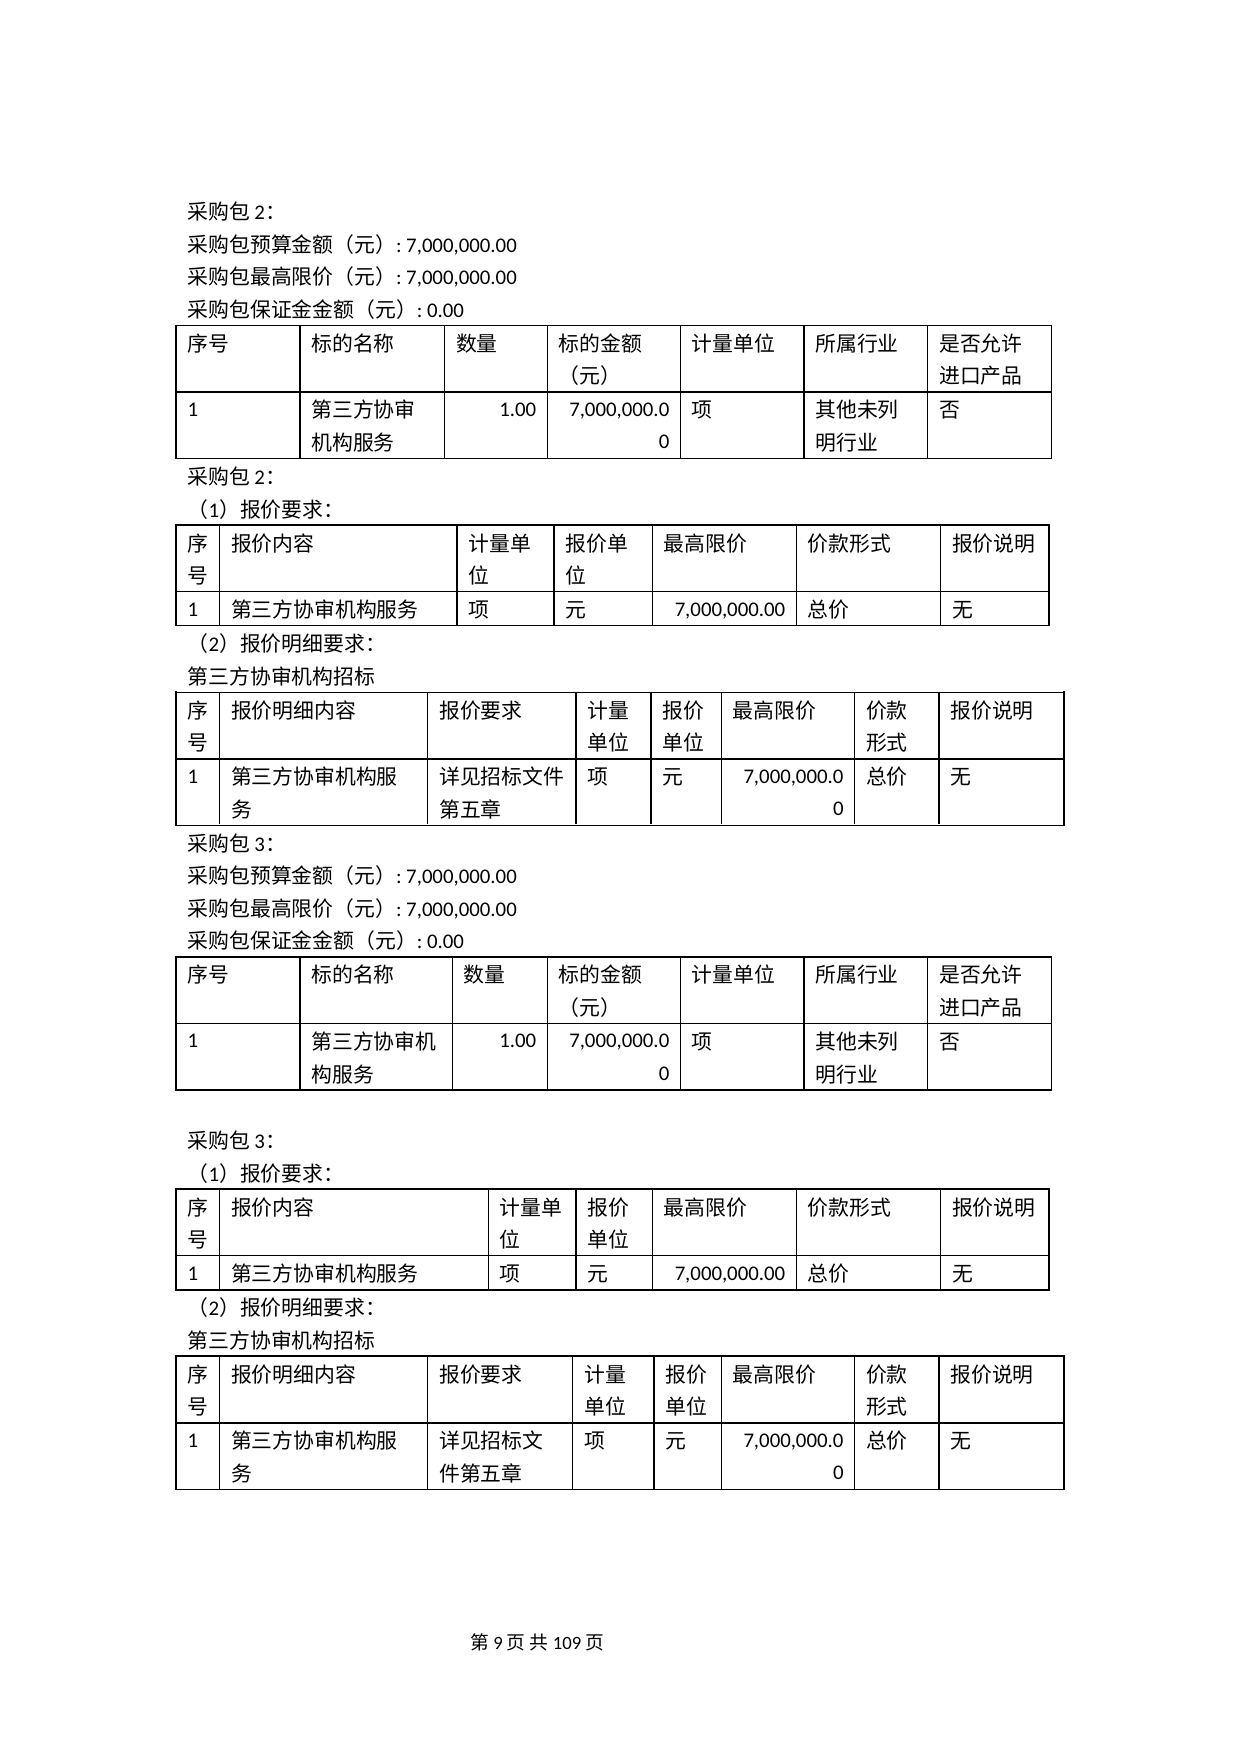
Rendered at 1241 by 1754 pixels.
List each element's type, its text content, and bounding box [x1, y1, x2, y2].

table_cell 元 [652, 760, 721, 824]
table_cell 第三方协审机构服务 [301, 1024, 452, 1089]
table_cell 7,000,000.00 [722, 760, 854, 824]
table_header 计量单位 [489, 1190, 575, 1255]
text （2）报价明细要求： [187, 1290, 1053, 1323]
table_cell 项 [681, 1024, 803, 1089]
table_cell 元 [555, 592, 652, 625]
table_header 计量单位 [577, 693, 650, 758]
table_header 报价明细内容 [220, 693, 427, 758]
table_header 所属行业 [805, 958, 927, 1023]
table_header 标的金额 （元） [548, 326, 680, 391]
table_header 价款形式 [855, 1357, 938, 1422]
table_cell 7,000,000.00 [722, 1424, 854, 1488]
table_header 是否允许进口产品 [928, 958, 1051, 1023]
table_header 报价单位 [577, 1190, 652, 1255]
table_cell 1.00 [445, 393, 547, 458]
table_cell 总价 [855, 1424, 938, 1488]
table_cell 1 [177, 1424, 219, 1488]
table_cell 项 [489, 1256, 575, 1289]
table_header 报价要求 [428, 693, 575, 758]
table_cell 第三方协审机构服务 [220, 1256, 488, 1289]
table_header 序号 [177, 1357, 219, 1422]
table_header 价款形式 [797, 1190, 940, 1255]
table_cell 7,000,000.00 [548, 1024, 680, 1089]
text 采购包2： [187, 459, 1053, 492]
table_cell 无 [940, 1424, 1063, 1488]
table_header 数量 [445, 326, 547, 391]
table_header 报价明细内容 [220, 1357, 427, 1422]
table_header 计量单位 [573, 1357, 653, 1422]
table_cell 总价 [855, 760, 938, 824]
table_header 报价说明 [940, 693, 1063, 758]
table_header 序号 [177, 526, 219, 591]
table_header 标的名称 [301, 958, 452, 1023]
text 采购包保证金金额（元）: 0.00 [187, 292, 1053, 324]
table_cell 第三方协审机构服务 [220, 760, 427, 824]
table_cell 其他未列明行业 [805, 1024, 927, 1089]
table_header 报价单位 [652, 693, 721, 758]
table_cell 否 [928, 393, 1051, 458]
table_cell 1 [177, 592, 219, 625]
text 采购包预算金额（元）: 7,000,000.00 [187, 227, 1053, 259]
table_header 报价单位 [555, 526, 652, 591]
table_cell 7,000,000.00 [548, 393, 680, 458]
table_cell 无 [941, 1256, 1048, 1289]
table_header 最高限价 [722, 1357, 854, 1422]
table_cell 详见招标文件第五章 [428, 1424, 572, 1488]
table_header 序号 [177, 326, 299, 391]
table_header 数量 [453, 958, 547, 1023]
table_header 序号 [177, 693, 219, 758]
table_header 最高限价 [653, 526, 796, 591]
table_cell 1 [177, 393, 299, 458]
table_cell 第三方协审机构服务 [220, 1424, 427, 1488]
table_cell 无 [941, 592, 1048, 625]
text （1）报价要求： [187, 1156, 1053, 1188]
table_cell 第三方协审机构服务 [220, 592, 456, 625]
table_cell 详见招标文件第五章 [428, 760, 575, 824]
table_cell 项 [681, 393, 803, 458]
table_cell 总价 [797, 1256, 940, 1289]
table_header 计量单位 [681, 958, 803, 1023]
table_cell 7,000,000.00 [653, 592, 796, 625]
table_header 所属行业 [805, 326, 927, 391]
table_header 是否允许进口产品 [928, 326, 1051, 391]
table_cell 第三方协审机构服务 [301, 393, 444, 458]
text 采购包3： [187, 826, 1053, 858]
table_cell 无 [940, 760, 1063, 824]
table_cell 项 [458, 592, 553, 625]
table_header 序号 [177, 1190, 219, 1255]
table_header 最高限价 [722, 693, 854, 758]
table_cell 项 [577, 760, 650, 824]
table_header 序号 [177, 958, 299, 1023]
table_cell 1 [177, 1256, 219, 1289]
table_cell 1 [177, 760, 219, 824]
table_header 最高限价 [653, 1190, 796, 1255]
table_header 报价内容 [220, 1190, 488, 1255]
table_cell 其他未列明行业 [805, 393, 927, 458]
table_cell 元 [577, 1256, 652, 1289]
text 采购包最高限价（元）: 7,000,000.00 [187, 259, 1053, 292]
table_cell 1 [177, 1024, 299, 1089]
text 采购包保证金金额（元）: 0.00 [187, 923, 1053, 956]
table_header 报价要求 [428, 1357, 572, 1422]
table_header 标的金额 （元） [548, 958, 680, 1023]
table_cell 7,000,000.00 [653, 1256, 796, 1289]
text 采购包最高限价（元）: 7,000,000.00 [187, 891, 1053, 923]
table_header 计量单位 [458, 526, 553, 591]
table_header 报价内容 [220, 526, 456, 591]
table_header 标的名称 [301, 326, 444, 391]
table_header 报价说明 [941, 1190, 1048, 1255]
table_header 报价说明 [941, 526, 1048, 591]
table_cell 总价 [797, 592, 940, 625]
table_cell 1.00 [453, 1024, 547, 1089]
table_cell 元 [655, 1424, 721, 1488]
text 第三方协审机构招标 [187, 1323, 1053, 1355]
text 采购包预算金额（元）: 7,000,000.00 [187, 858, 1053, 891]
text 采购包2： [187, 162, 1053, 227]
text （2）报价明细要求： [187, 626, 1053, 659]
table_cell 否 [928, 1024, 1051, 1089]
table_header 报价说明 [940, 1357, 1063, 1422]
table_cell 项 [573, 1424, 653, 1488]
text 第三方协审机构招标 [187, 659, 1053, 691]
text （1）报价要求： [187, 492, 1053, 524]
table_header 价款形式 [855, 693, 938, 758]
table_header 价款形式 [797, 526, 940, 591]
text 采购包3： [187, 1123, 1053, 1156]
table_header 计量单位 [681, 326, 803, 391]
table_header 报价单位 [655, 1357, 721, 1422]
